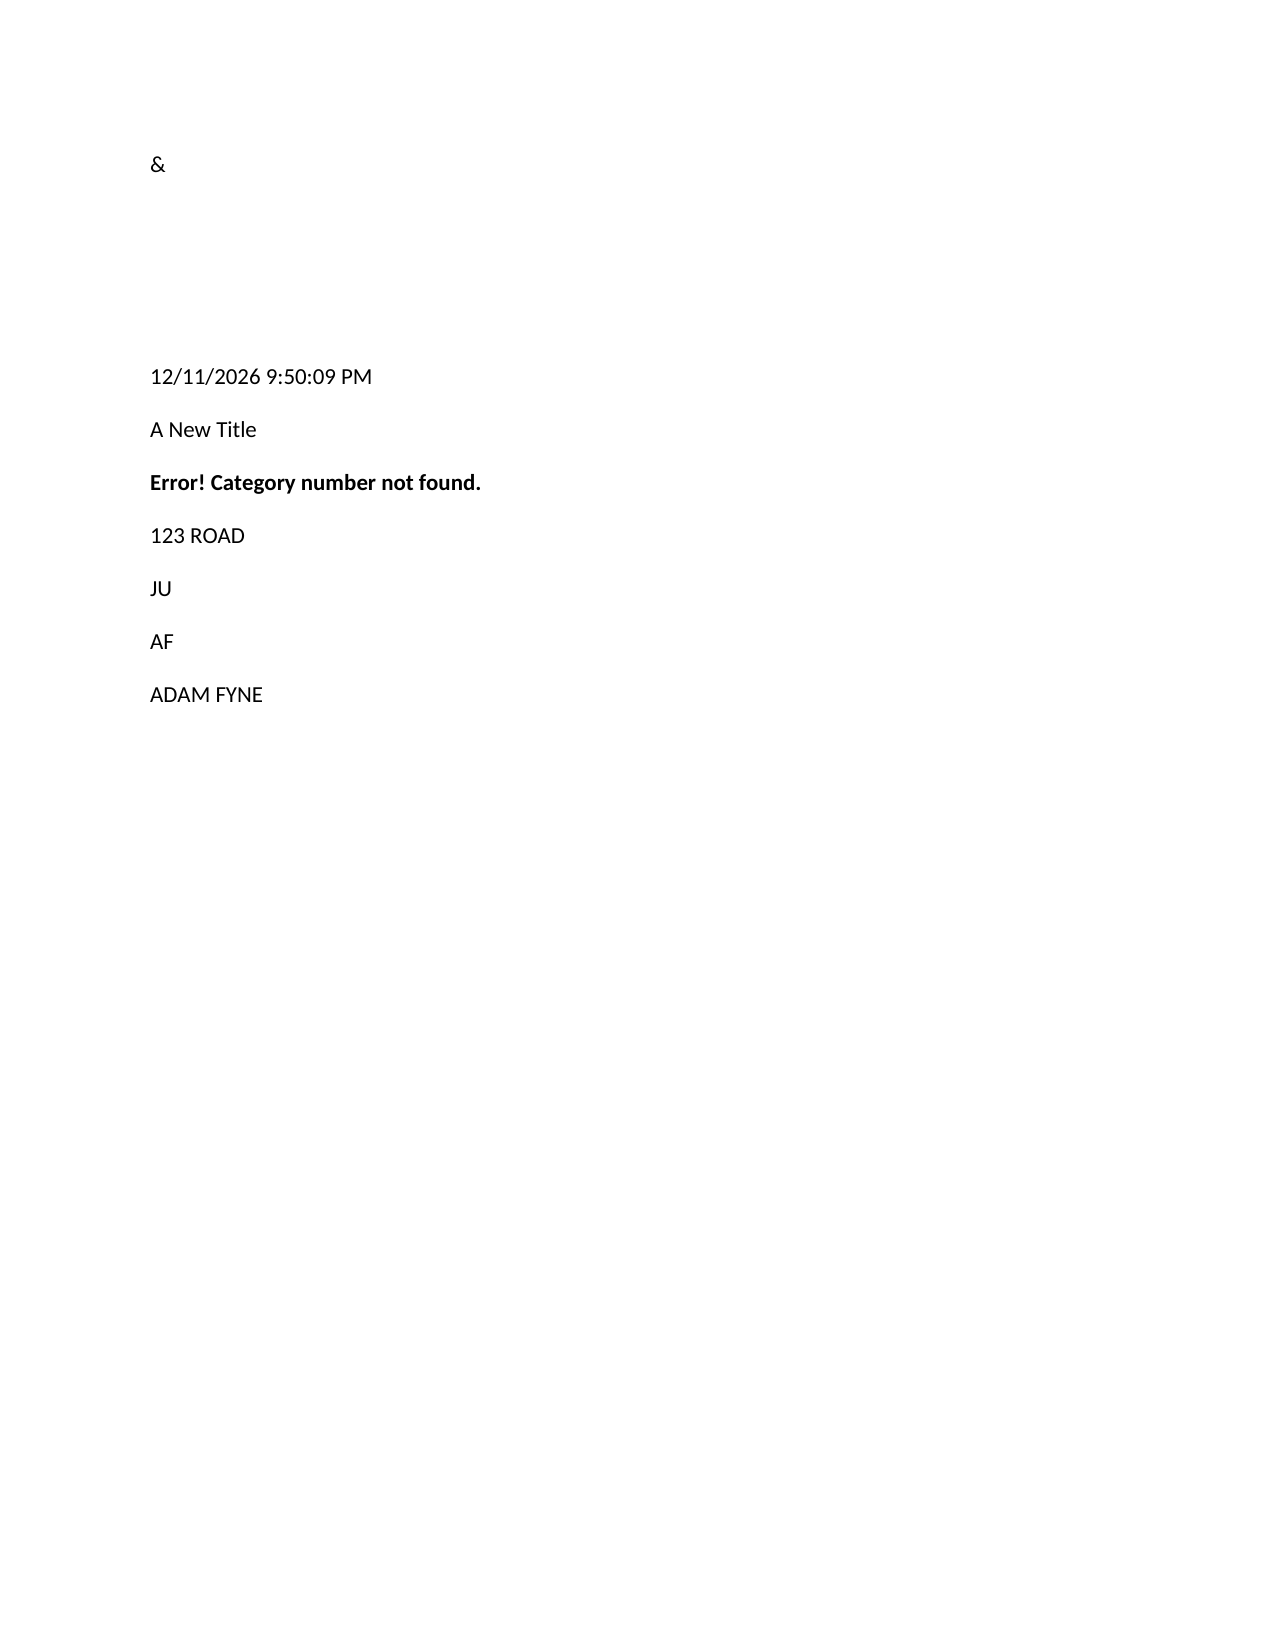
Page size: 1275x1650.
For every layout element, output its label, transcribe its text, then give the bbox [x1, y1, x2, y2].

text Error! Category number not found. [150, 468, 1125, 496]
text 123 ROAD [150, 521, 1125, 549]
text 13/01/2025 10:05:07 AM [150, 362, 1125, 390]
text JU [150, 574, 1125, 602]
text ADAM FYNE [150, 680, 1125, 708]
text AF [150, 627, 1125, 655]
text A New Title [150, 415, 1125, 443]
